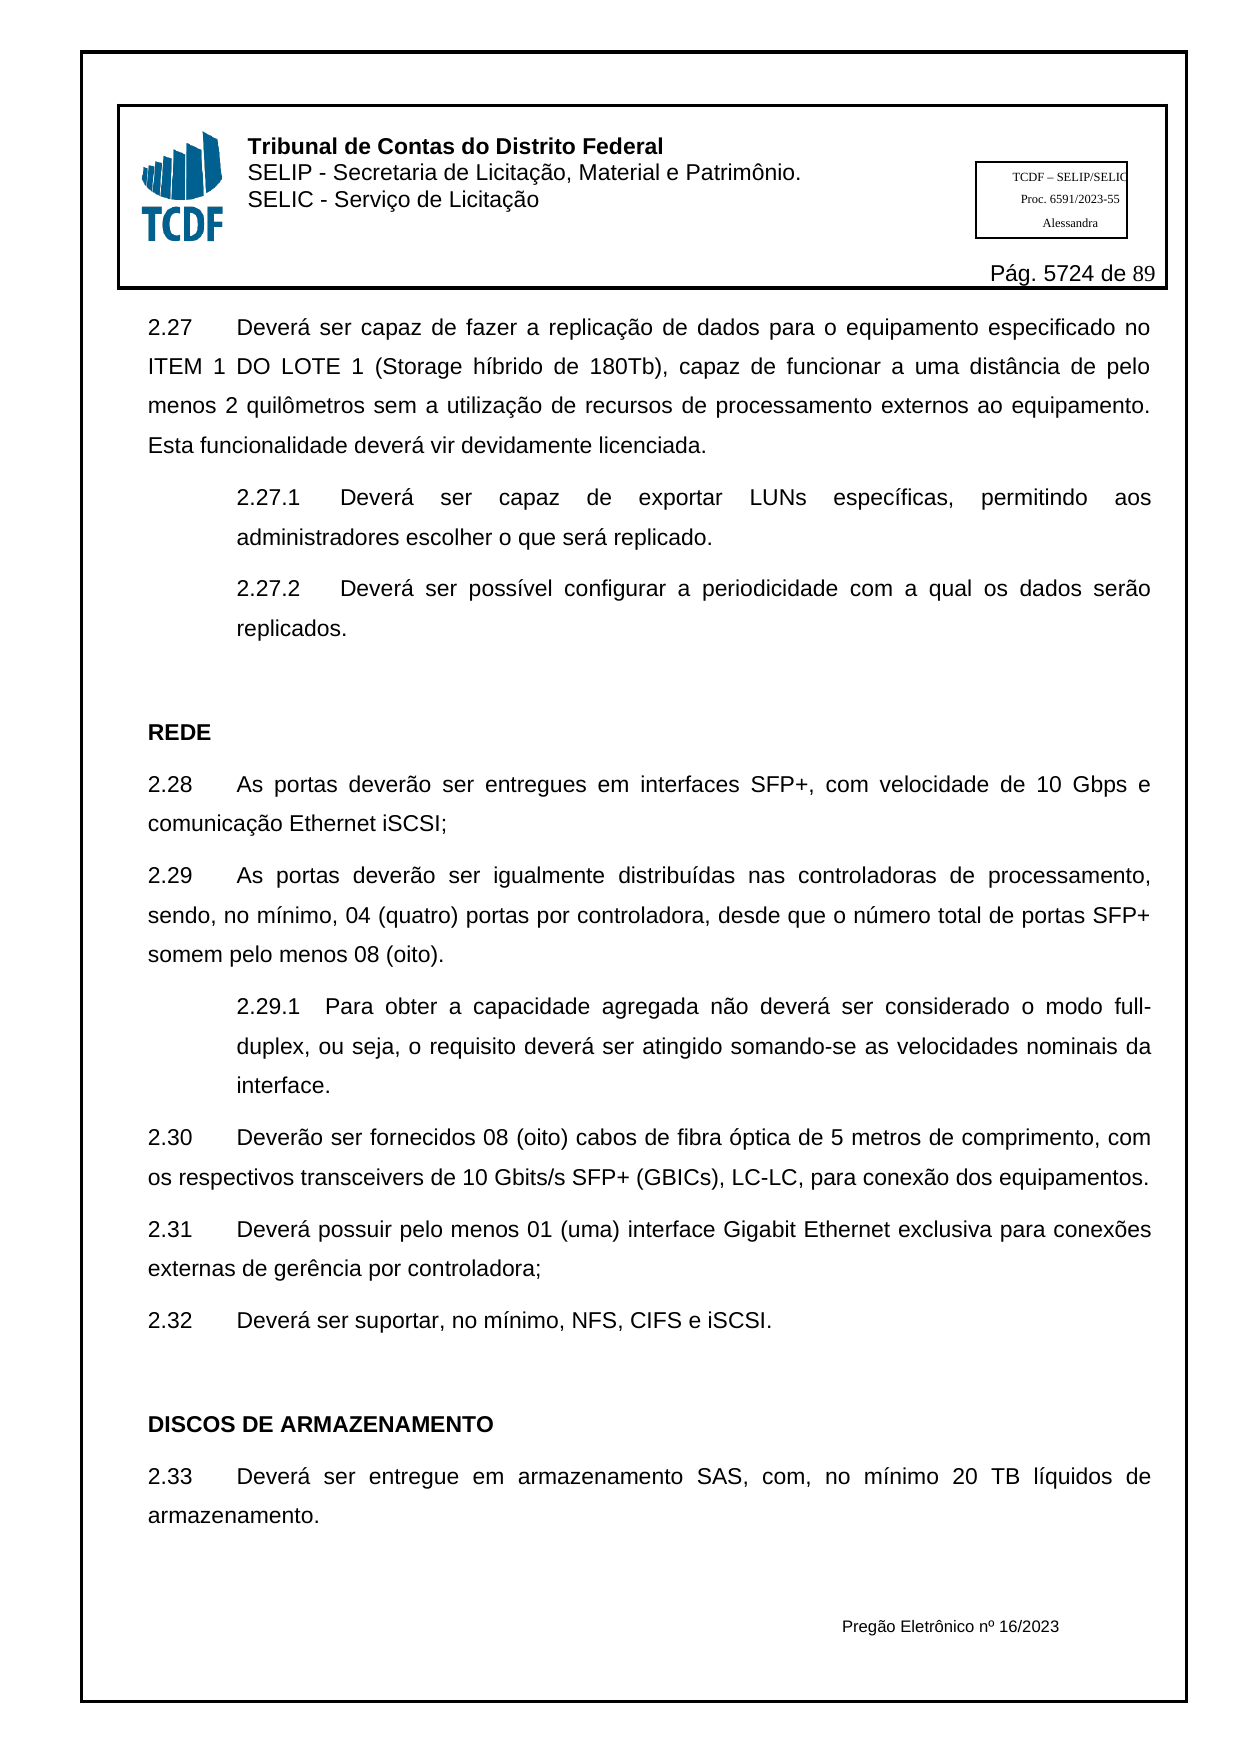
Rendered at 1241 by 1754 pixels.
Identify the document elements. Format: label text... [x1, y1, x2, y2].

list Deverá ser suportar, no mínimo, NFS, CIFS e iSCSI. [148, 1307, 1152, 1333]
list Deverá ser capaz de fazer a replicação de dados para o equipamento especificado no ITEM 1 DO LOTE 1 (Storage híbrido de 180Tb), capaz de funcionar a uma distância de pelo menos 2 quilômetros sem a utilização de recursos de processamento externos ao equipamento. Esta funcionalidade deverá vir devidamente licenciada. [148, 313, 1152, 458]
list Deverá ser possível configurar a periodicidade com a qual os dados serão replicados. [236, 575, 1152, 641]
list Deverá possuir pelo menos 01 (uma) interface Gigabit Ethernet exclusiva para conexões externas de gerência por controladora; [148, 1216, 1152, 1281]
list As portas deverão ser igualmente distribuídas nas controladoras de processamento, sendo, no mínimo, 04 (quatro) portas por controladora, desde que o número total de portas SFP+ somem pelo menos 08 (oito). [148, 862, 1152, 968]
picture [127, 129, 237, 244]
list Para obter a capacidade agregada não deverá ser considerado o modo full-duplex, ou seja, o requisito deverá ser atingido somando-se as velocidades nominais da interface. [236, 993, 1152, 1098]
text DISCOS DE ARMAZENAMENTO [148, 1411, 1152, 1437]
list Deverá ser capaz de exportar LUNs específicas, permitindo aos administradores escolher o que será replicado. [236, 484, 1152, 550]
list Deverão ser fornecidos 08 (oito) cabos de fibra óptica de 5 metros de comprimento, com os respectivos transceivers de 10 Gbits/s SFP+ (GBICs), LC-LC, para conexão dos equipamentos. [148, 1124, 1152, 1190]
text REDE [148, 719, 1152, 745]
list Deverá ser entregue em armazenamento SAS, com, no mínimo 20 TB líquidos de armazenamento. [148, 1463, 1152, 1529]
list As portas deverão ser entregues em interfaces SFP+, com velocidade de 10 Gbps e comunicação Ethernet iSCSI; [148, 771, 1152, 837]
